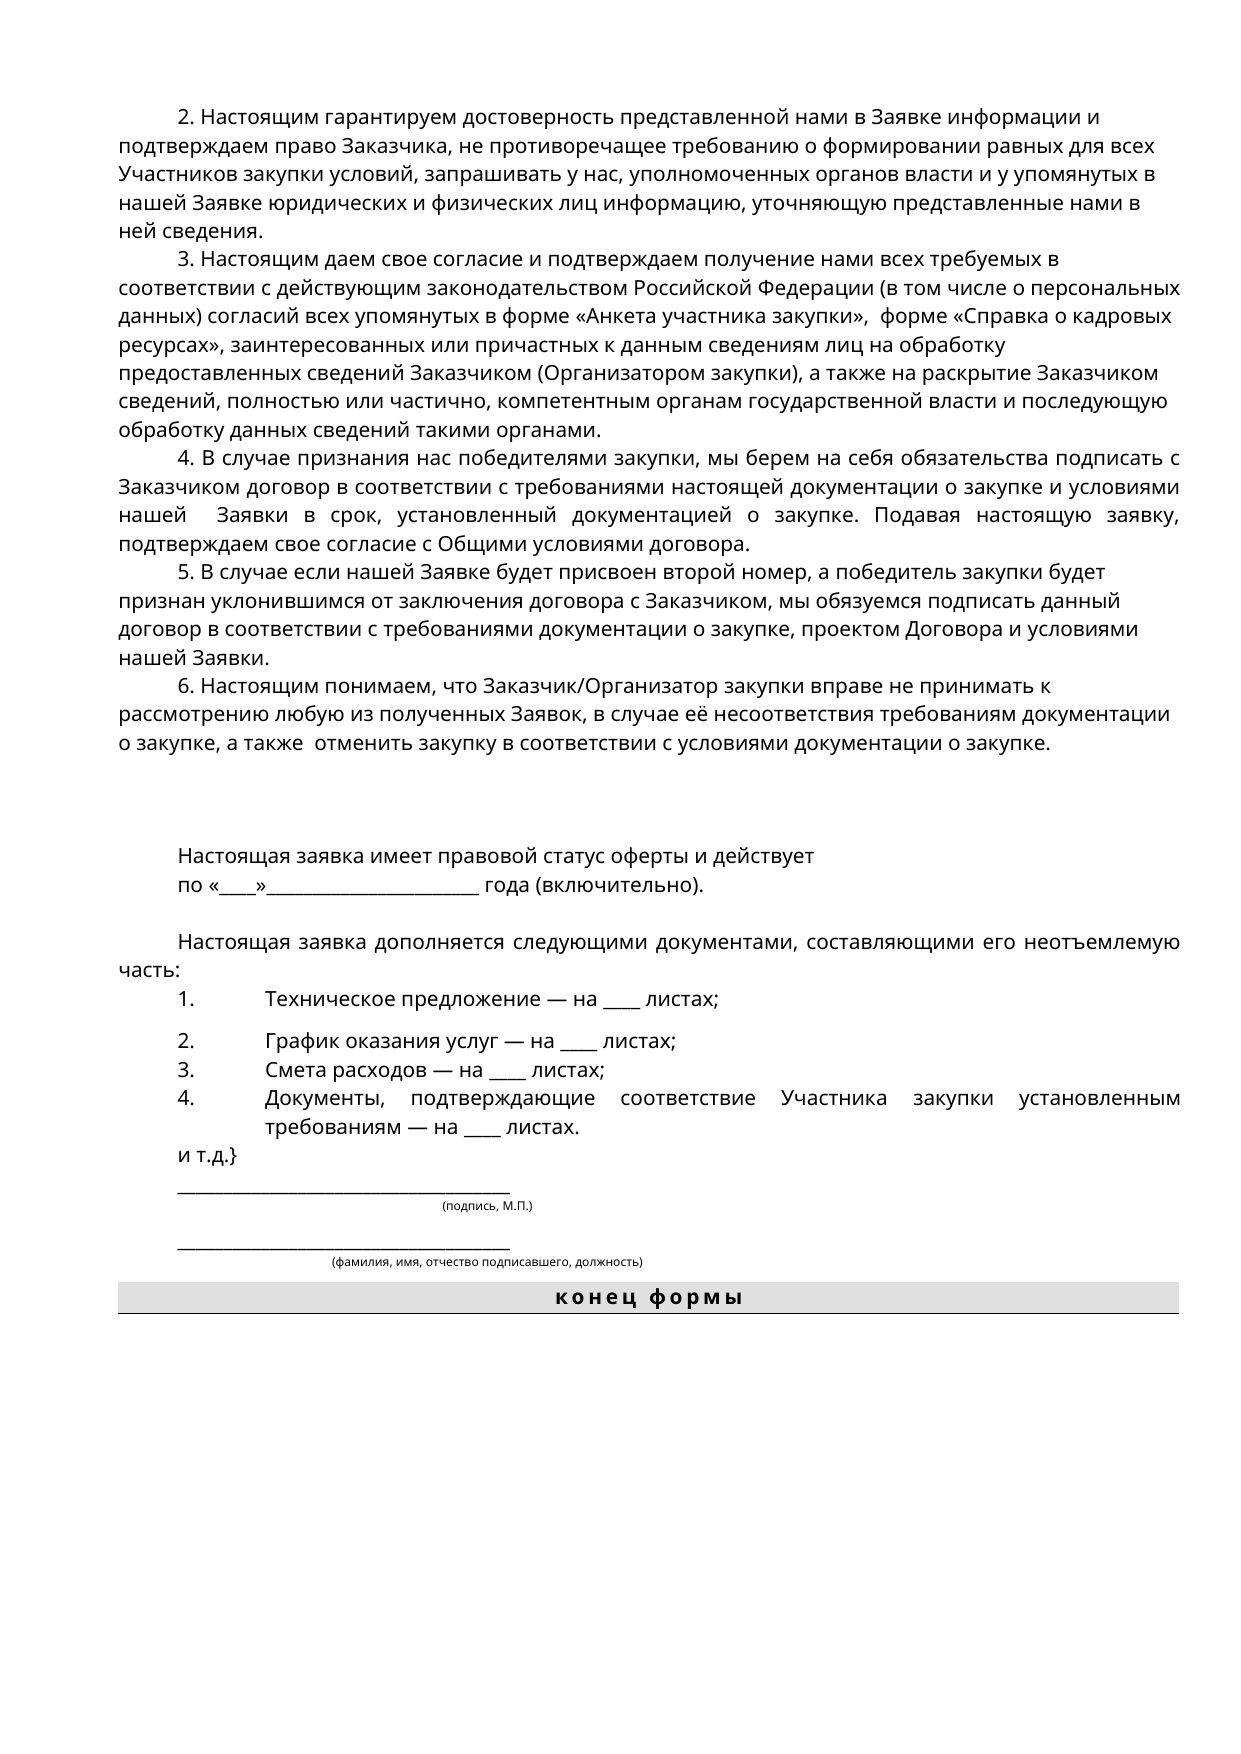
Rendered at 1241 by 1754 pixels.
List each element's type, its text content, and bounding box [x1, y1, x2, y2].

text (подпись, М.П.) [118, 1197, 797, 1226]
list График оказания услуг — на ____ листах; [177, 1026, 1181, 1055]
list Смета расходов — на ____ листах; [177, 1055, 1181, 1083]
text по «____»_______________________ года (включительно). [118, 870, 1181, 898]
text 5. В случае если нашей Заявке будет присвоен второй номер, а победитель закупки будет признан уклонившимся от заключения договора с Заказчиком, мы обязуемся подписать данный договор в соответствии с требованиями документации о закупке, проектом Договора и условиями нашей Заявки. [118, 557, 1181, 671]
text ____________________________________ [118, 1226, 1181, 1254]
text конец формы [118, 1282, 1179, 1313]
text 3. Настоящим даем свое согласие и подтверждаем получение нами всех требуемых в соответствии с действующим законодательством Российской Федерации (в том числе о персональных данных) согласий всех упомянутых в форме «Анкета участника закупки», форме «Справка о кадровых ресурсах», заинтересованных или причастных к данным сведениям лиц на обработку предоставленных сведений Заказчиком (Организатором закупки), а также на раскрытие Заказчиком сведений, полностью или частично, компетентным органам государственной власти и последующую обработку данных сведений такими органами. [118, 244, 1181, 443]
text 4. В случае признания нас победителями закупки, мы берем на себя обязательства подписать с Заказчиком договор в соответствии с требованиями настоящей документации о закупке и условиями нашей Заявки в срок, установленный документацией о закупке. Подавая настоящую заявку, подтверждаем свое согласие с Общими условиями договора. [118, 443, 1181, 557]
list Документы, подтверждающие соответствие Участника закупки установленным требованиям — на ____ листах. [177, 1083, 1181, 1140]
text 2. Настоящим гарантируем достоверность представленной нами в Заявке информации и подтверждаем право Заказчика, не противоречащее требованию о формировании равных для всех Участников закупки условий, запрашивать у нас, уполномоченных органов власти и у упомянутых в нашей Заявке юридических и физических лиц информацию, уточняющую представленные нами в ней сведения. [118, 102, 1181, 244]
text ____________________________________ [118, 1169, 1181, 1197]
list Техническое предложение — на ____ листах; [177, 984, 1181, 1012]
text Настоящая заявка имеет правовой статус оферты и действует [118, 842, 1181, 870]
text 6. Настоящим понимаем, что Заказчик/Организатор закупки вправе не принимать к рассмотрению любую из полученных Заявок, в случае её несоответствия требованиям документации о закупке, а также отменить закупку в соответствии с условиями документации о закупке. [118, 671, 1181, 756]
text и т.д.} [118, 1140, 1181, 1169]
text (фамилия, имя, отчество подписавшего, должность) [118, 1254, 797, 1282]
text Настоящая заявка дополняется следующими документами, составляющими его неотъемлемую часть: [118, 927, 1181, 984]
